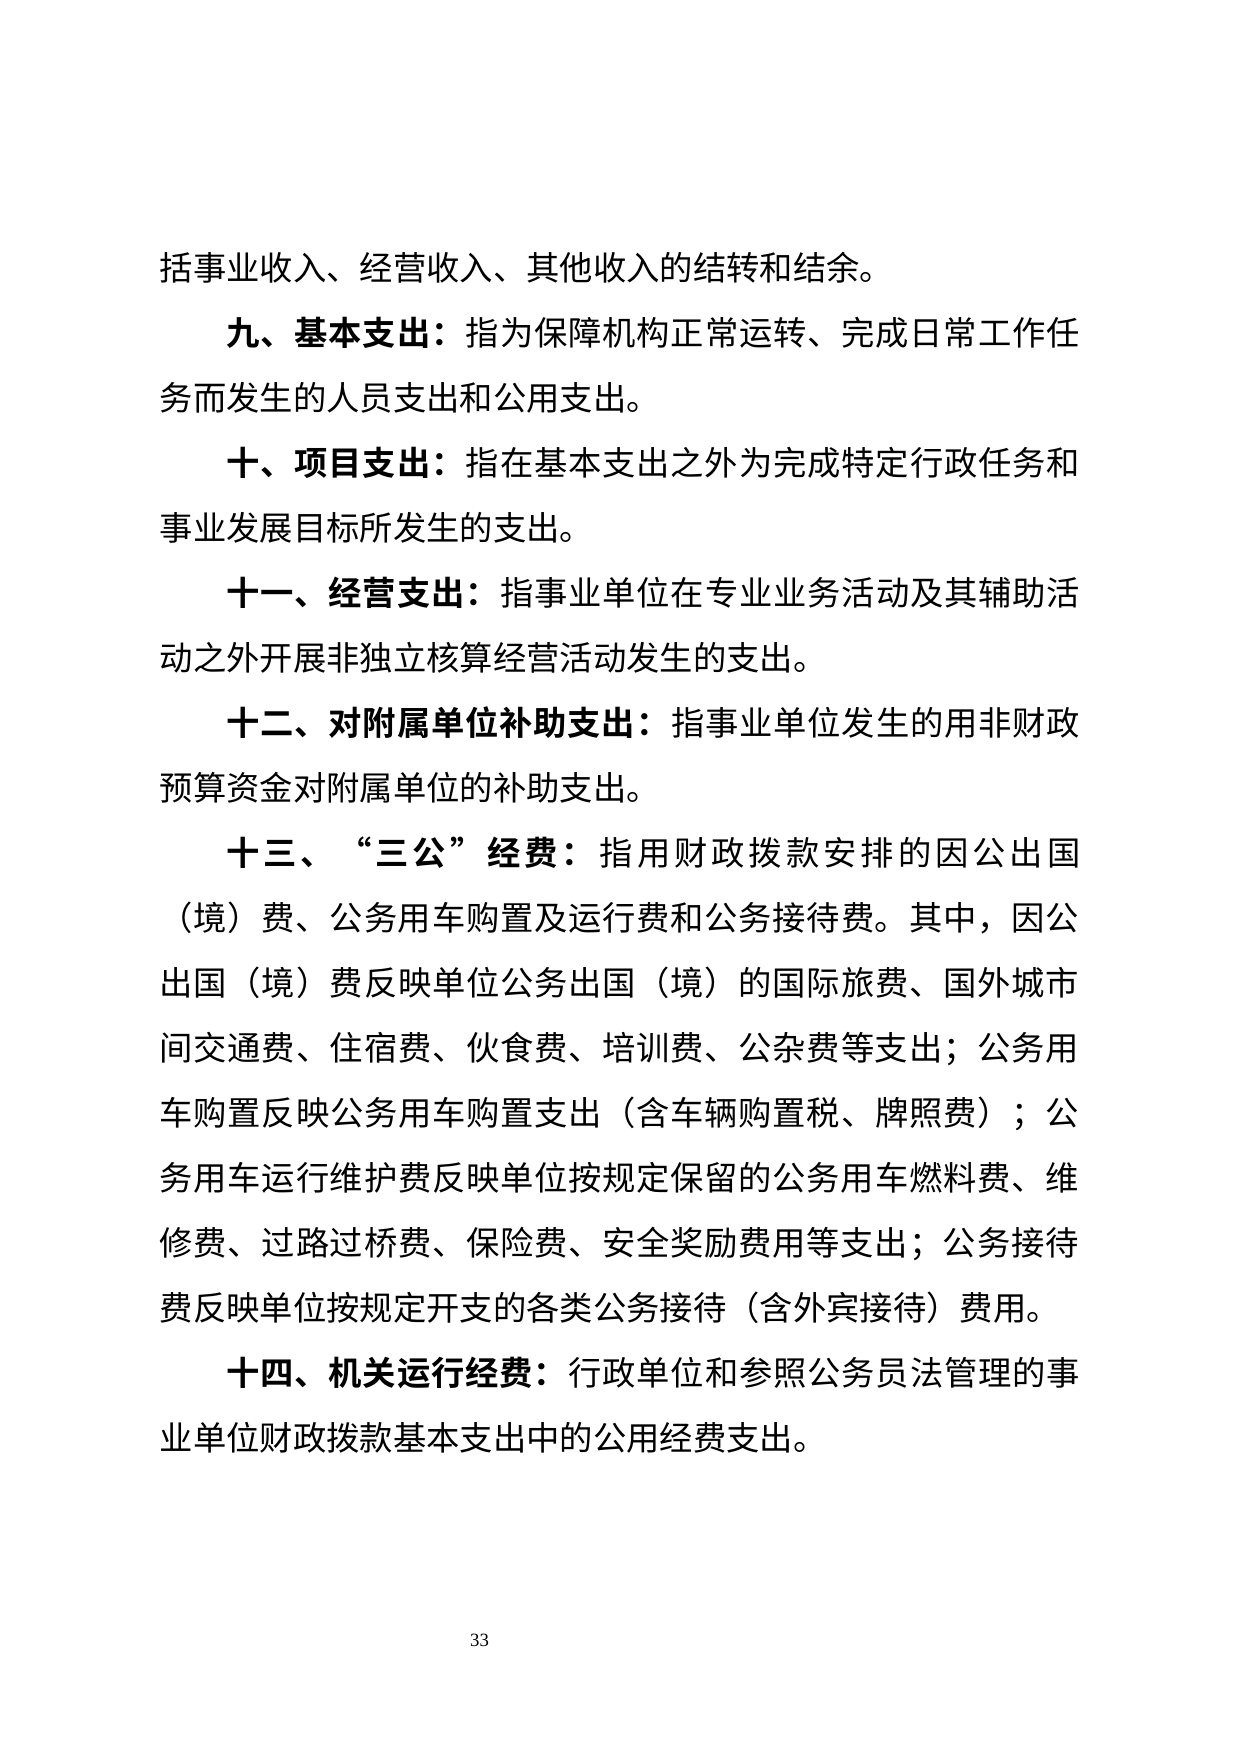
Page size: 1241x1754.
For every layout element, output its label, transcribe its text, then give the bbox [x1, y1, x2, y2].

text 十、项目支出：指在基本支出之外为完成特定行政任务和事业发展目标所发生的支出。 [159, 428, 1081, 558]
text 十一、经营支出：指事业单位在专业业务活动及其辅助活动之外开展非独立核算经营活动发生的支出。 [159, 558, 1081, 688]
text 九、基本支出：指为保障机构正常运转、完成日常工作任务而发生的人员支出和公用支出。 [159, 298, 1081, 428]
text 十四、机关运行经费：行政单位和参照公务员法管理的事业单位财政拨款基本支出中的公用经费支出。 [159, 1338, 1081, 1468]
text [159, 233, 1081, 298]
text 十三、“三公”经费：指用财政拨款安排的因公出国（境）费、公务用车购置及运行费和公务接待费。其中，因公出国（境）费反映单位公务出国（境）的国际旅费、国外城市间交通费、住宿费、伙食费、培训费、公杂费等支出；公务用车购置反映公务用车购置支出（含车辆购置税、牌照费）；公务用车运行维护费反映单位按规定保留的公务用车燃料费、维修费、过路过桥费、保险费、安全奖励费用等支出；公务接待费反映单位按规定开支的各类公务接待（含外宾接待）费用。 [159, 818, 1081, 1338]
text 十二、对附属单位补助支出：指事业单位发生的用非财政预算资金对附属单位的补助支出。 [159, 688, 1081, 818]
